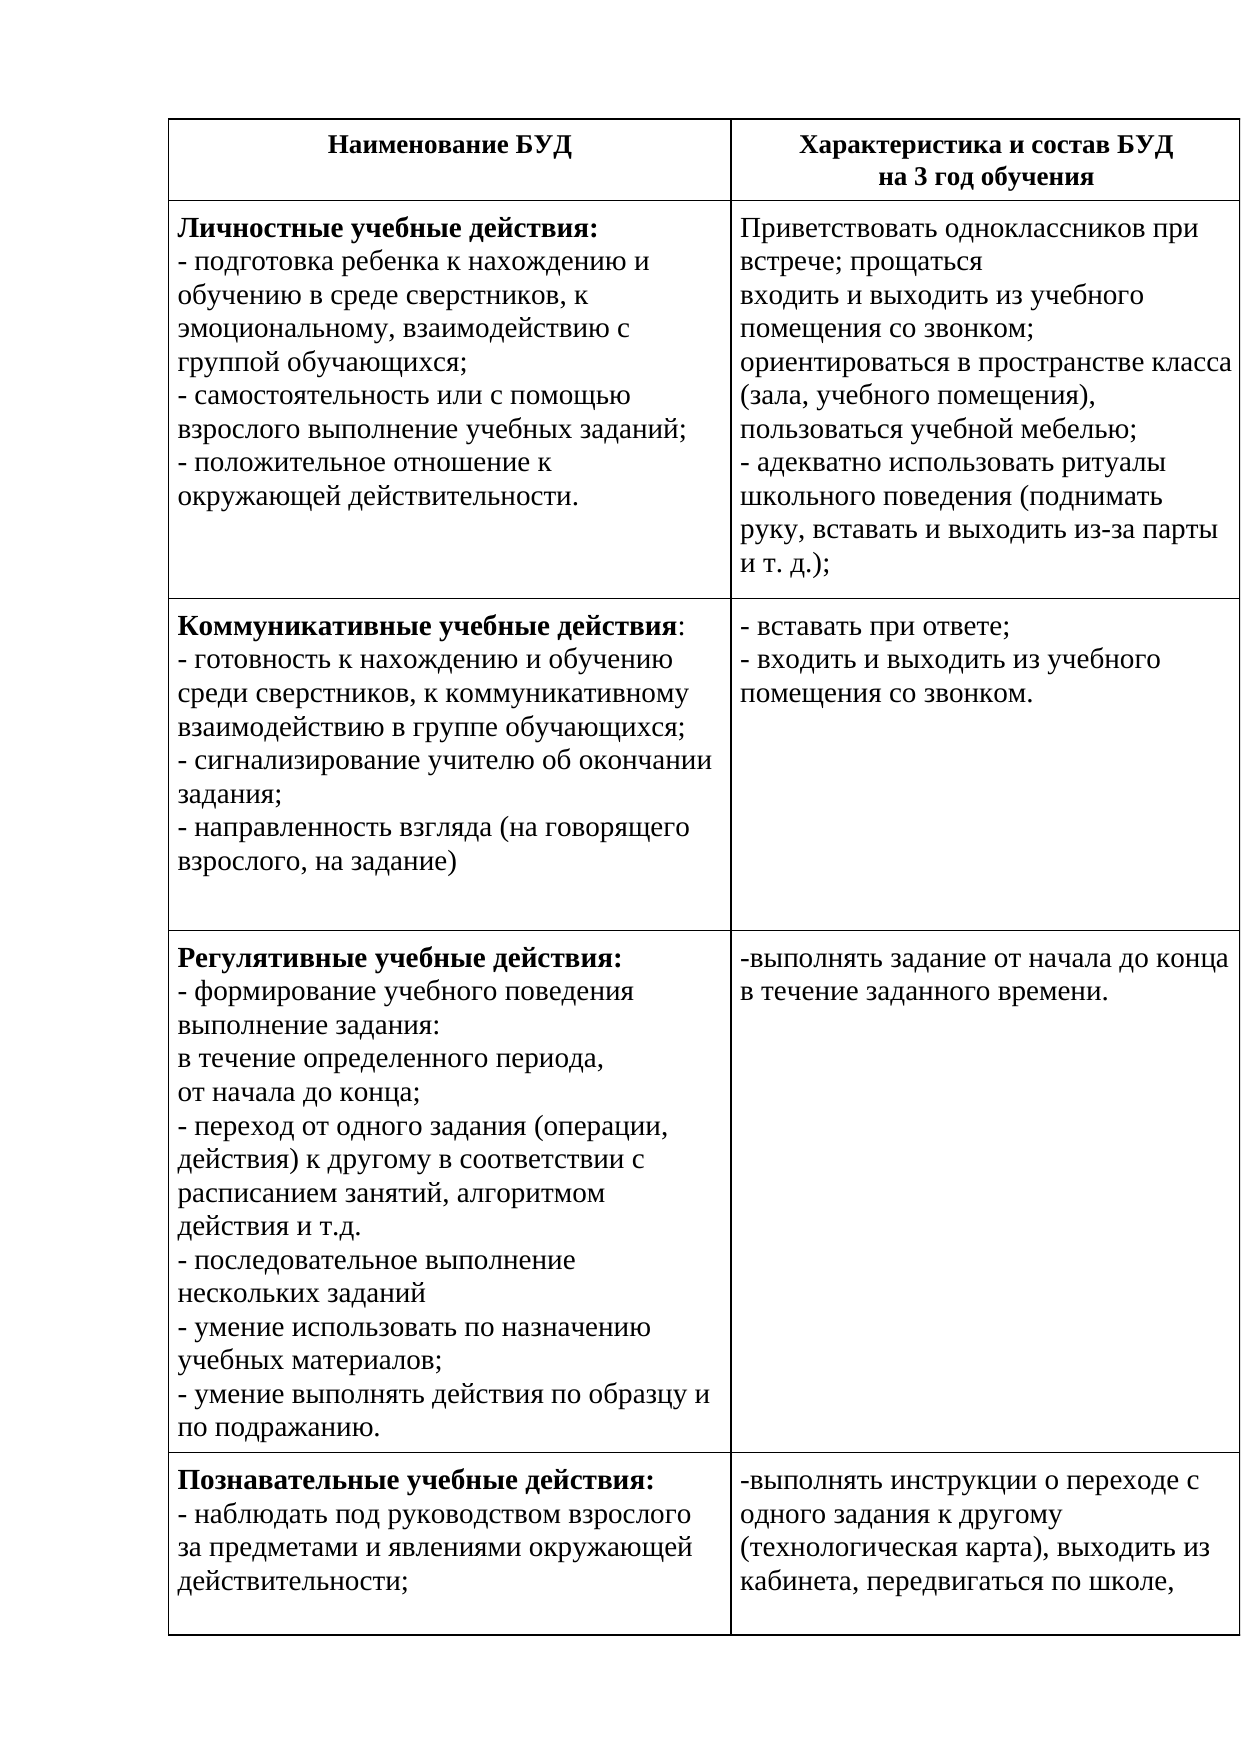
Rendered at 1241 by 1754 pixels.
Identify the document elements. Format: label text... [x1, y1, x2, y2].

table_header Характеристика и состав БУД на 3 год обучения [732, 120, 1239, 199]
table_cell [169, 1453, 730, 1634]
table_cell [732, 1453, 1239, 1634]
table_cell -выполнять задание от начала до конца в течение заданного времени. [732, 931, 1239, 1452]
table_cell Приветствовать одноклассников при встрече; прощаться входить и выходить из учебного помещения со звонком; ориентироваться в пространстве класса (зала, учебного помещения), пользоваться учебной мебелью; - адекватно использовать ритуалы школьного поведения (поднимать руку, вставать и выходить из-за парты и т. д.); [732, 201, 1239, 598]
table_cell Регулятивные учебные действия: - формирование учебного поведения выполнение задания: в течение определенного периода, от начала до конца; - переход от одного задания (операции, действия) к другому в соответствии с расписанием занятий, алгоритмом действия и т.д. - последовательное выполнение нескольких заданий - умение использовать по назначению учебных материалов; - умение выполнять действия по образцу и по подражанию. [169, 931, 730, 1452]
table_cell - вставать при ответе; - входить и выходить из учебного помещения со звонком. [732, 599, 1239, 930]
table_cell Коммуникативные учебные действия: - готовность к нахождению и обучению среди сверстников, к коммуникативному взаимодействию в группе обучающихся; - сигнализирование учителю об окончании задания; - направленность взгляда (на говорящего взрослого, на задание) [169, 599, 730, 930]
table_cell Личностные учебные действия: - подготовка ребенка к нахождению и обучению в среде сверстников, к эмоциональному, взаимодействию с группой обучающихся; - самостоятельность или с помощью взрослого выполнение учебных заданий; - положительное отношение к окружающей действительности. [169, 201, 730, 598]
table_header Наименование БУД [169, 120, 730, 199]
